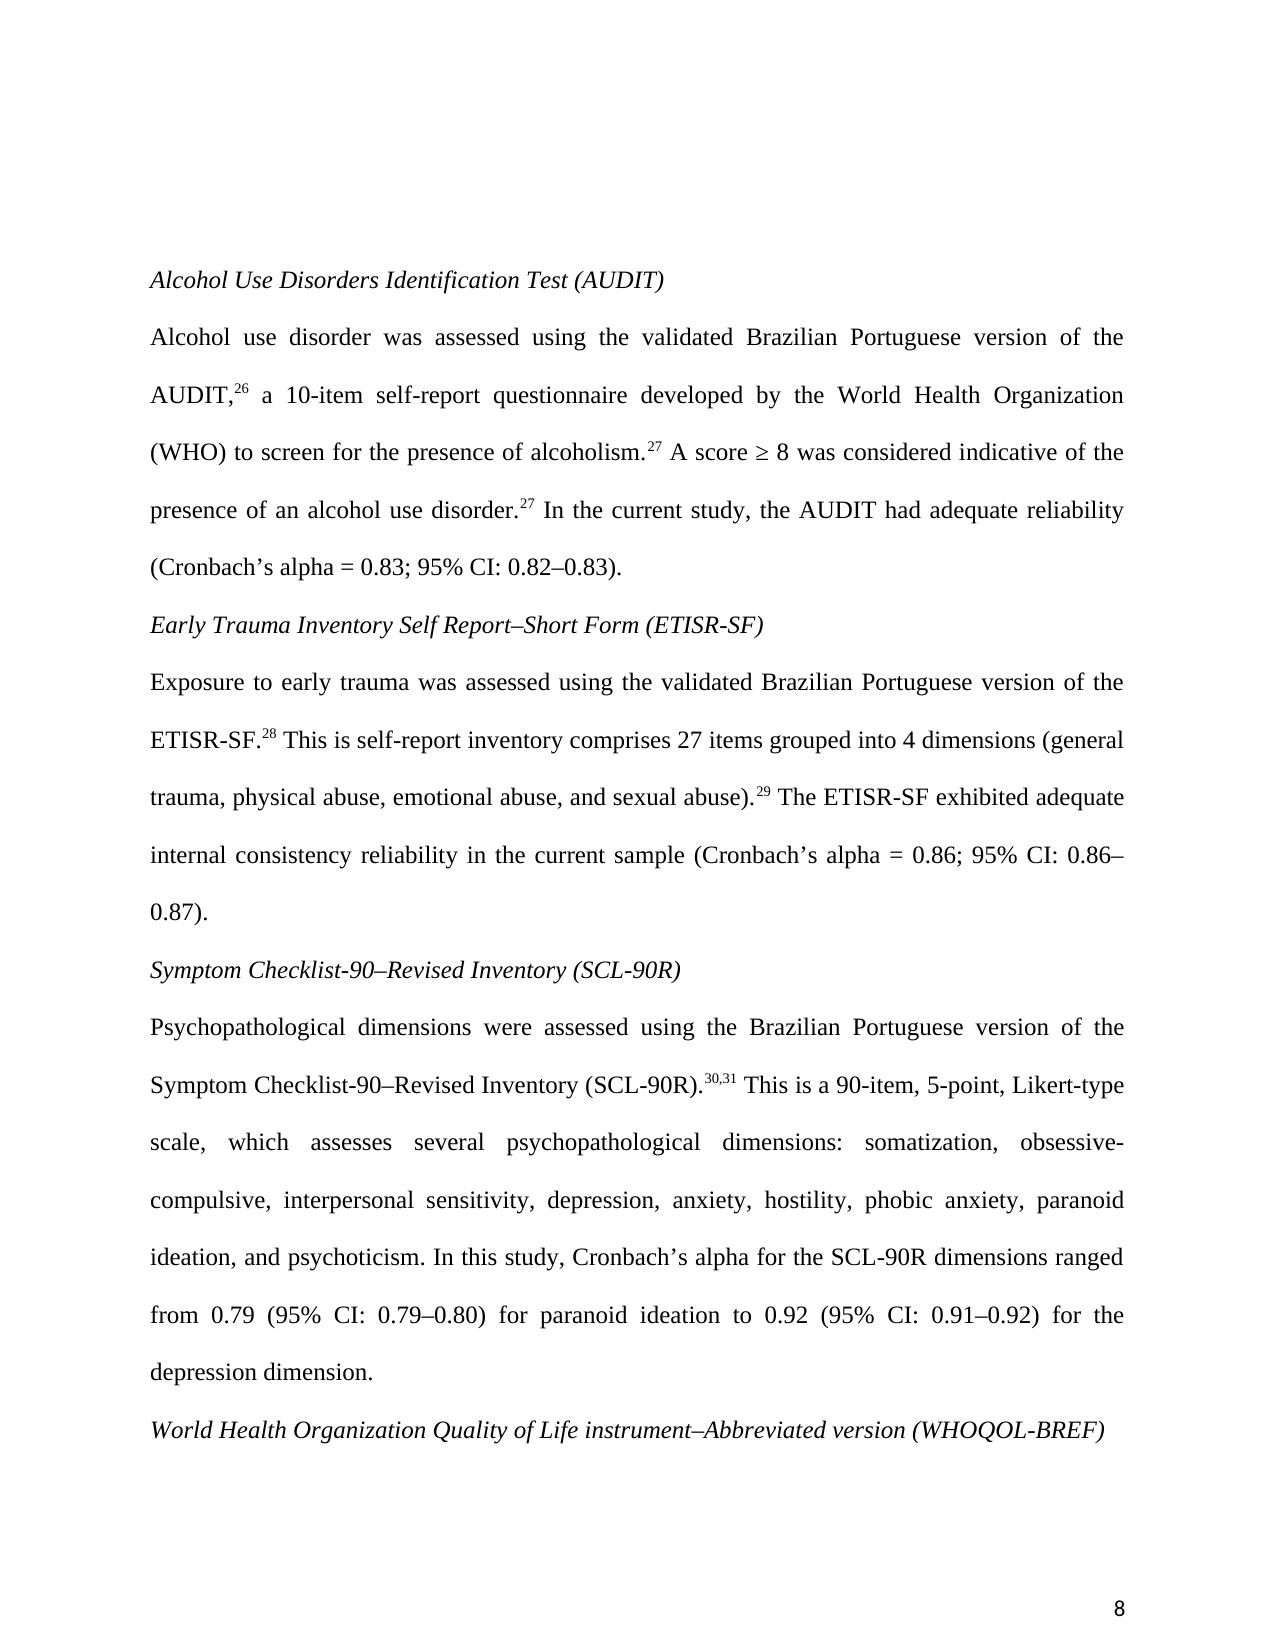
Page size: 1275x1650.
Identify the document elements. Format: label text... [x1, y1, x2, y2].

subtitle Symptom Checklist-90–Revised Inventory (SCL-90R) [150, 955, 1125, 984]
text Psychopathological dimensions were assessed using the Brazilian Portuguese version of the Symptom Checklist-90–Revised Inventory (SCL-90R).30,31 This is a 90-item, 5-point, Likert-type scale, which assesses several psychopathological dimensions: somatization, obsessive-compulsive, interpersonal sensitivity, depression, anxiety, hostility, phobic anxiety, paranoid ideation, and psychoticism. In this study, Cronbach’s alpha for the SCL-90R dimensions ranged from 0.79 (95% CI: 0.79–0.80) for paranoid ideation to 0.92 (95% CI: 0.91–0.92) for the depression dimension. [150, 1012, 1125, 1386]
subtitle Early Trauma Inventory Self Report–Short Form (ETISR-SF) [150, 610, 1125, 639]
subtitle Alcohol Use Disorders Identification Test (AUDIT) [150, 265, 1125, 294]
subtitle World Health Organization Quality of Life instrument–Abbreviated version (WHOQOL-BREF) [150, 1415, 1125, 1444]
text Exposure to early trauma was assessed using the validated Brazilian Portuguese version of the ETISR-SF.28 This is self-report inventory comprises 27 items grouped into 4 dimensions (general trauma, physical abuse, emotional abuse, and sexual abuse).29 The ETISR-SF exhibited adequate internal consistency reliability in the current sample (Cronbach’s alpha = 0.86; 95% CI: 0.86–0.87). [150, 667, 1125, 926]
text Alcohol use disorder was assessed using the validated Brazilian Portuguese version of the AUDIT,26 a 10-item self-report questionnaire developed by the World Health Organization (WHO) to screen for the presence of alcoholism.27 A score ≥ 8 was considered indicative of the presence of an alcohol use disorder.27 In the current study, the AUDIT had adequate reliability (Cronbach’s alpha = 0.83; 95% CI: 0.82–0.83). [150, 322, 1125, 581]
